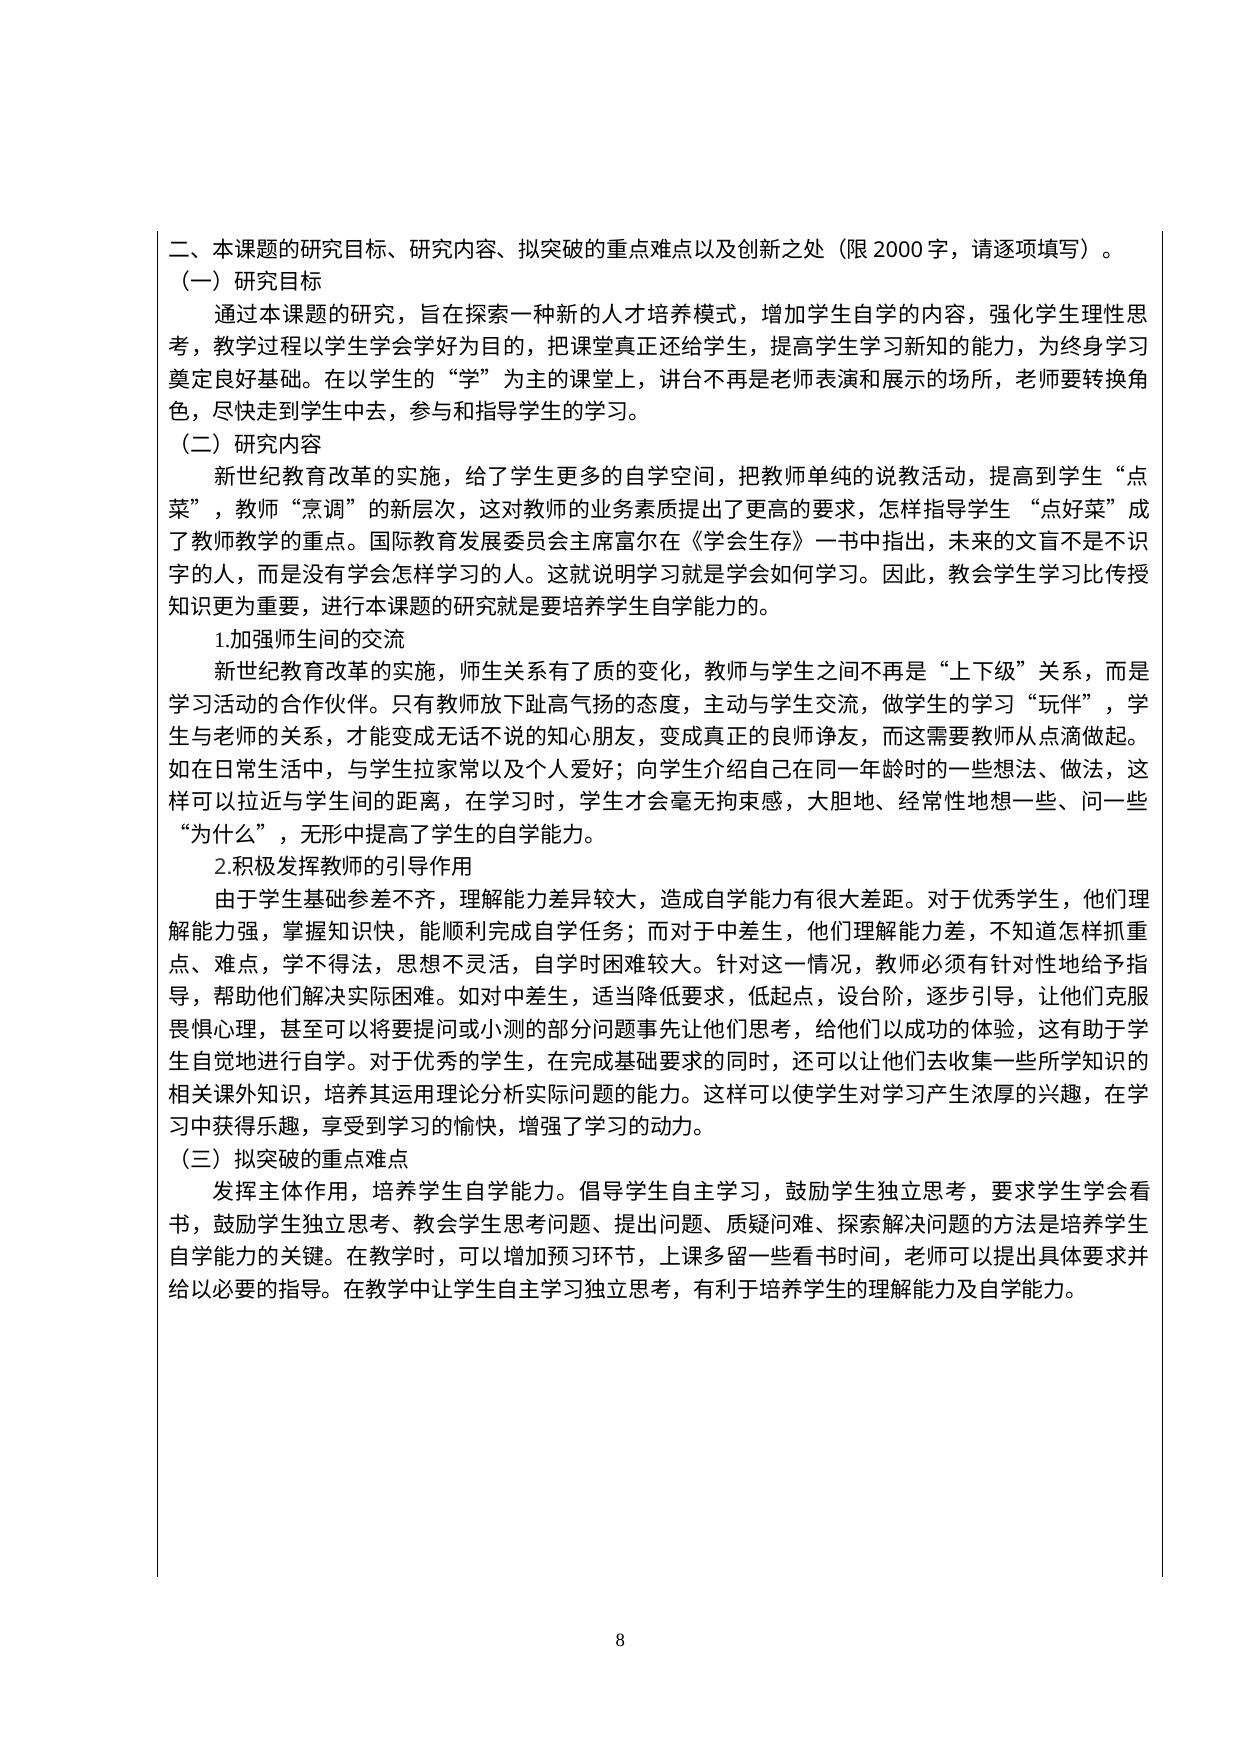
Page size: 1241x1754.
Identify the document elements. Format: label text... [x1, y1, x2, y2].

table_cell 二、本课题的研究目标、研究内容、拟突破的重点难点以及创新之处（限2000字，请逐项填写）。 研究目标 通过本课题的研究，旨在探索一种新的人才培养模式，增加学生自学的内容，强化学生理性思考，教学过程以学生学会学好为目的，把课堂真正还给学生，提高学生学习新知的能力，为终身学习奠定良好基础。在以学生的“学”为主的课堂上，讲台不再是老师表演和展示的场所，老师要转换角色，尽快走到学生中去，参与和指导学生的学习。 （二）研究内容 新世纪教育改革的实施，给了学生更多的自学空间，把教师单纯的说教活动，提高到学生“点菜”，教师“烹调”的新层次，这对教师的业务素质提出了更高的要求，怎样指导学生 “点好菜”成了教师教学的重点。国际教育发展委员会主席富尔在《学会生存》一书中指出，未来的文盲不是不识字的人，而是没有学会怎样学习的人。这就说明学习就是学会如何学习。因此，教会学生学习比传授知识更为重要，进行本课题的研究就是要培养学生自学能力的。 1.加强师生间的交流 新世纪教育改革的实施，师生关系有了质的变化，教师与学生之间不再是“上下级”关系，而是学习活动的合作伙伴。只有教师放下趾高气扬的态度，主动与学生交流，做学生的学习“玩伴”，学生与老师的关系，才能变成无话不说的知心朋友，变成真正的良师诤友，而这需要教师从点滴做起。如在日常生活中，与学生拉家常以及个人爱好；向学生介绍自己在同一年龄时的一些想法、做法，这样可以拉近与学生间的距离，在学习时，学生才会毫无拘束感，大胆地、经常性地想一些、问一些“为什么”，无形中提高了学生的自学能力。 2.积极发挥教师的引导作用 由于学生基础参差不齐，理解能力差异较大，造成自学能力有很大差距。对于优秀学生，他们理解能力强，掌握知识快，能顺利完成自学任务；而对于中差生，他们理解能力差，不知道怎样抓重点、难点，学不得法，思想不灵活，自学时困难较大。针对这一情况，教师必须有针对性地给予指导，帮助他们解决实际困难。如对中差生，适当降低要求，低起点，设台阶，逐步引导，让他们克服畏惧心理，甚至可以将要提问或小测的部分问题事先让他们思考，给他们以成功的体验，这有助于学生自觉地进行自学。对于优秀的学生，在完成基础要求的同时，还可以让他们去收集一些所学知识的相关课外知识，培养其运用理论分析实际问题的能力。这样可以使学生对学习产生浓厚的兴趣，在学习中获得乐趣，享受到学习的愉快，增强了学习的动力。 （三）拟突破的重点难点 发挥主体作用，培养学生自学能力。倡导学生自主学习，鼓励学生独立思考，要求学生学会看书，鼓励学生独立思考、教会学生思考问题、提出问题、质疑问难、探索解决问题的方法是培养学生自学能力的关键。在教学时，可以增加预习环节，上课多留一些看书时间，老师可以提出具体要求并给以必要的指导。在教学中让学生自主学习独立思考，有利于培养学生的理解能力及自学能力。 [158, 231, 1162, 1577]
